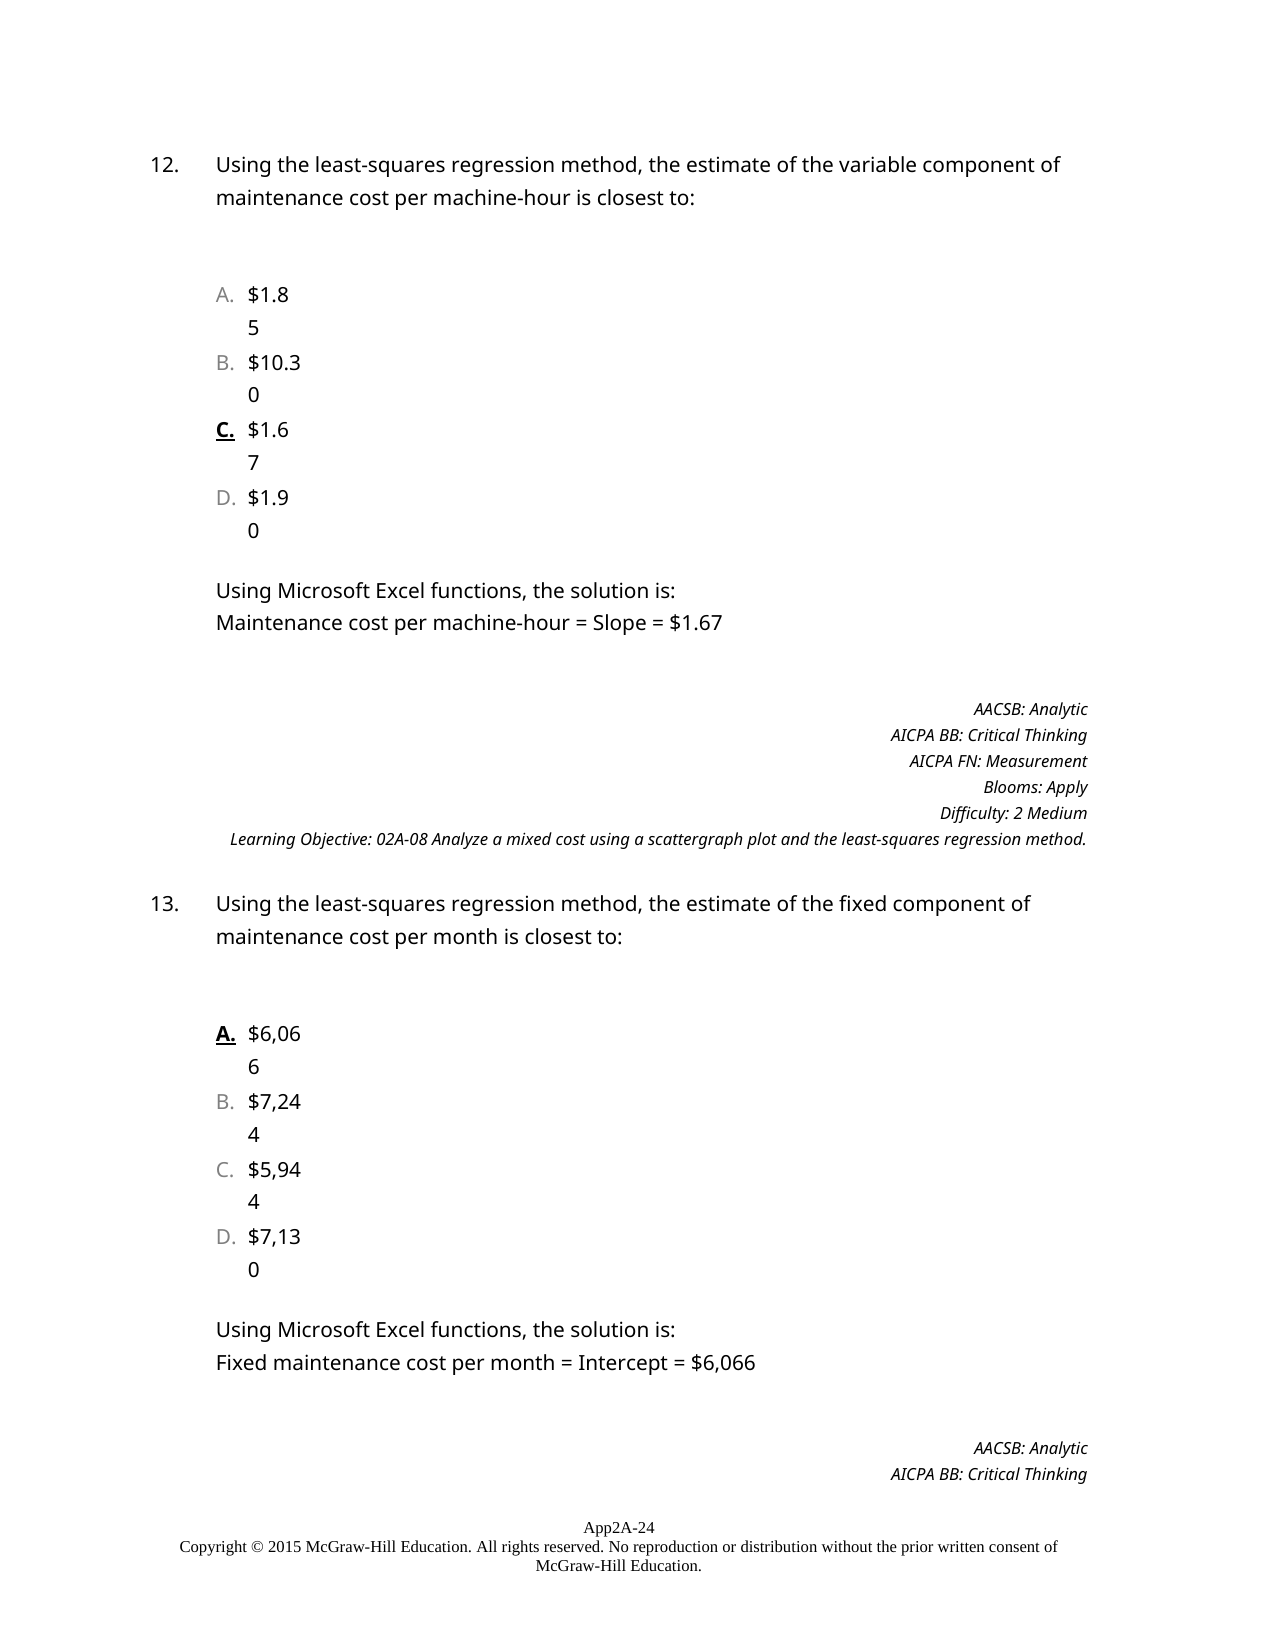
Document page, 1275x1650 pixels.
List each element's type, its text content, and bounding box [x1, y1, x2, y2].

table_header Using the least-squares regression method, the estimate of the fixed component of maintenance cost per month is closest to: Using Microsoft Excel functions, the solution is: Fixed maintenance cost per month = Intercept = $6,066 [216, 889, 1087, 1408]
table_header Using the least-squares regression method, the estimate of the variable component of maintenance cost per machine-hour is closest to: Using Microsoft Excel functions, the solution is: Maintenance cost per machine-hour = Slope = $1.67 [216, 150, 1087, 668]
table_header 13. [150, 889, 216, 1408]
table_header 12. [150, 150, 216, 668]
